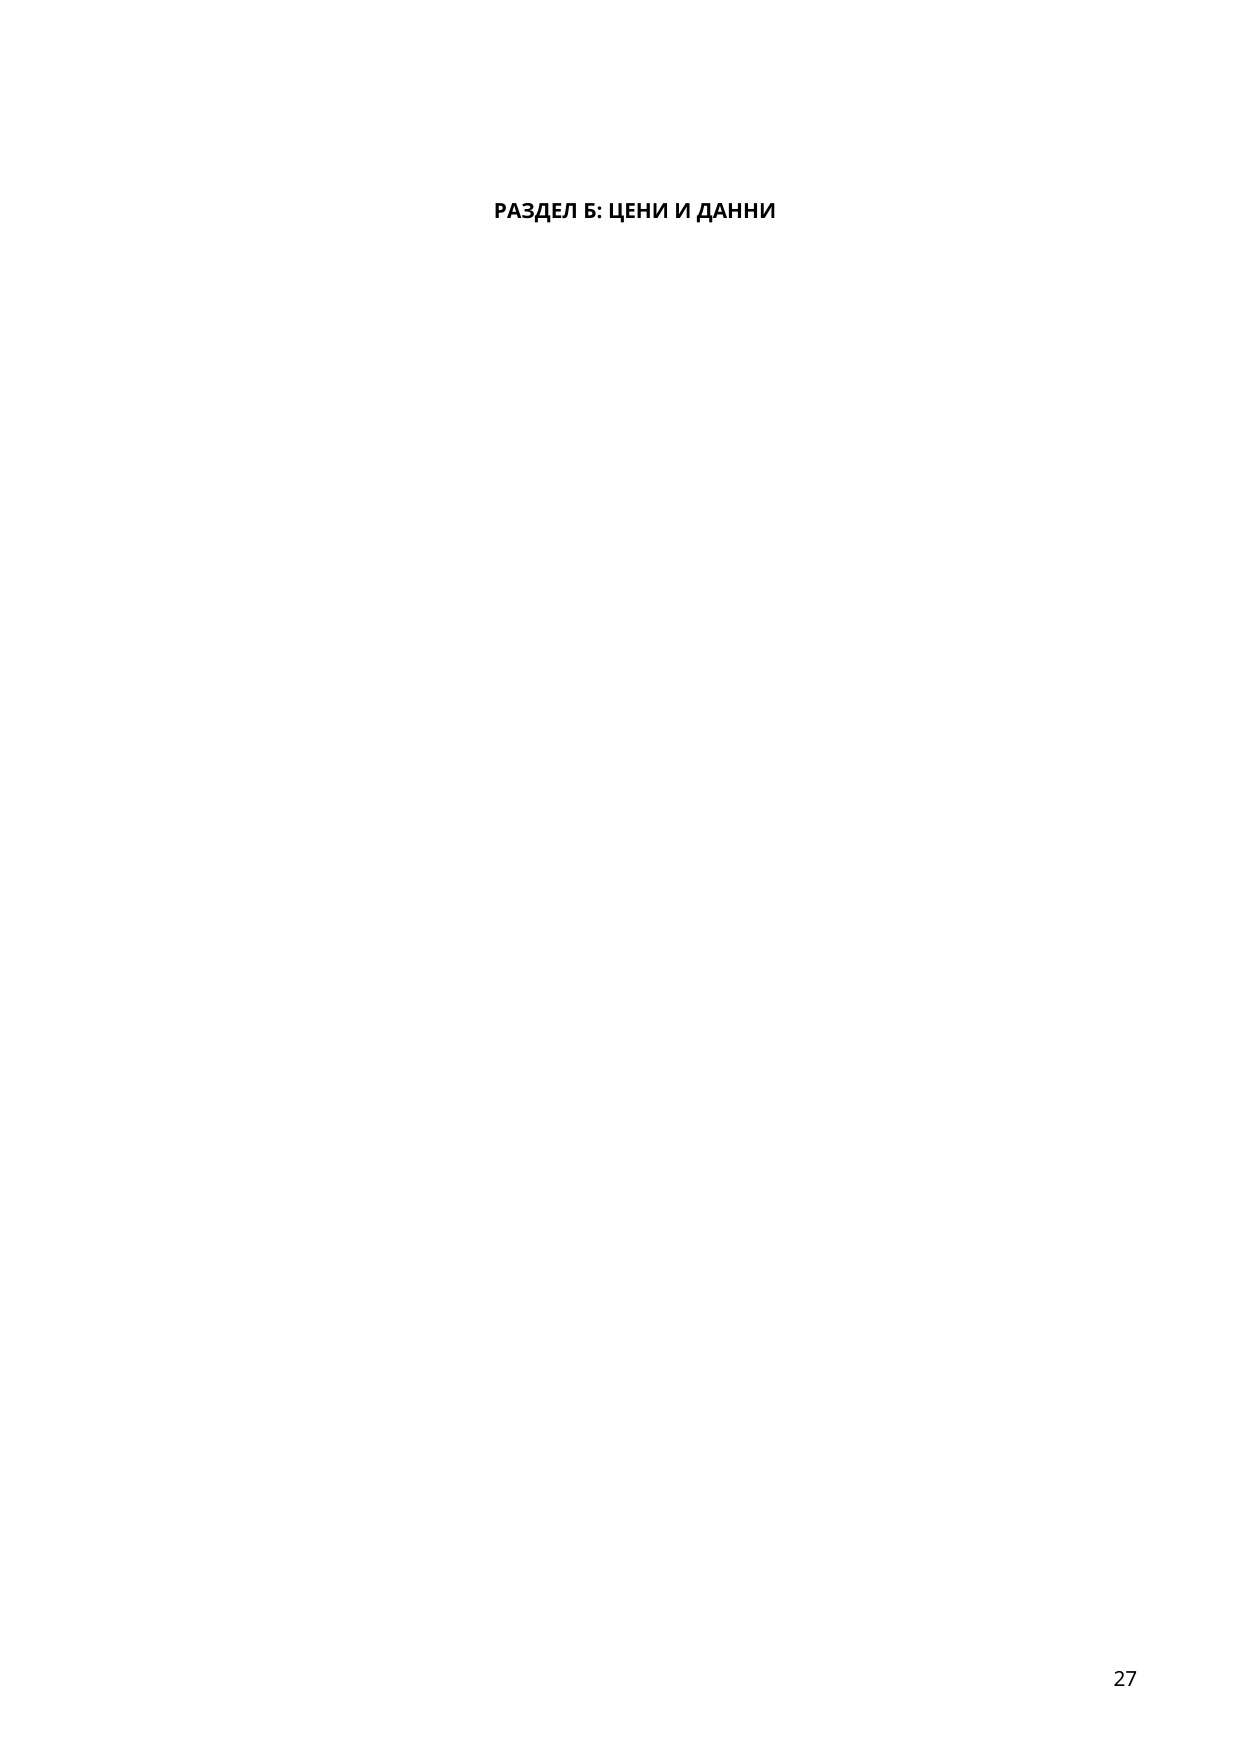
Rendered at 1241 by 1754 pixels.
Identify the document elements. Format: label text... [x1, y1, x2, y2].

text РАЗДЕЛ Б: ЦЕНИ И ДАННИ [133, 196, 1137, 224]
